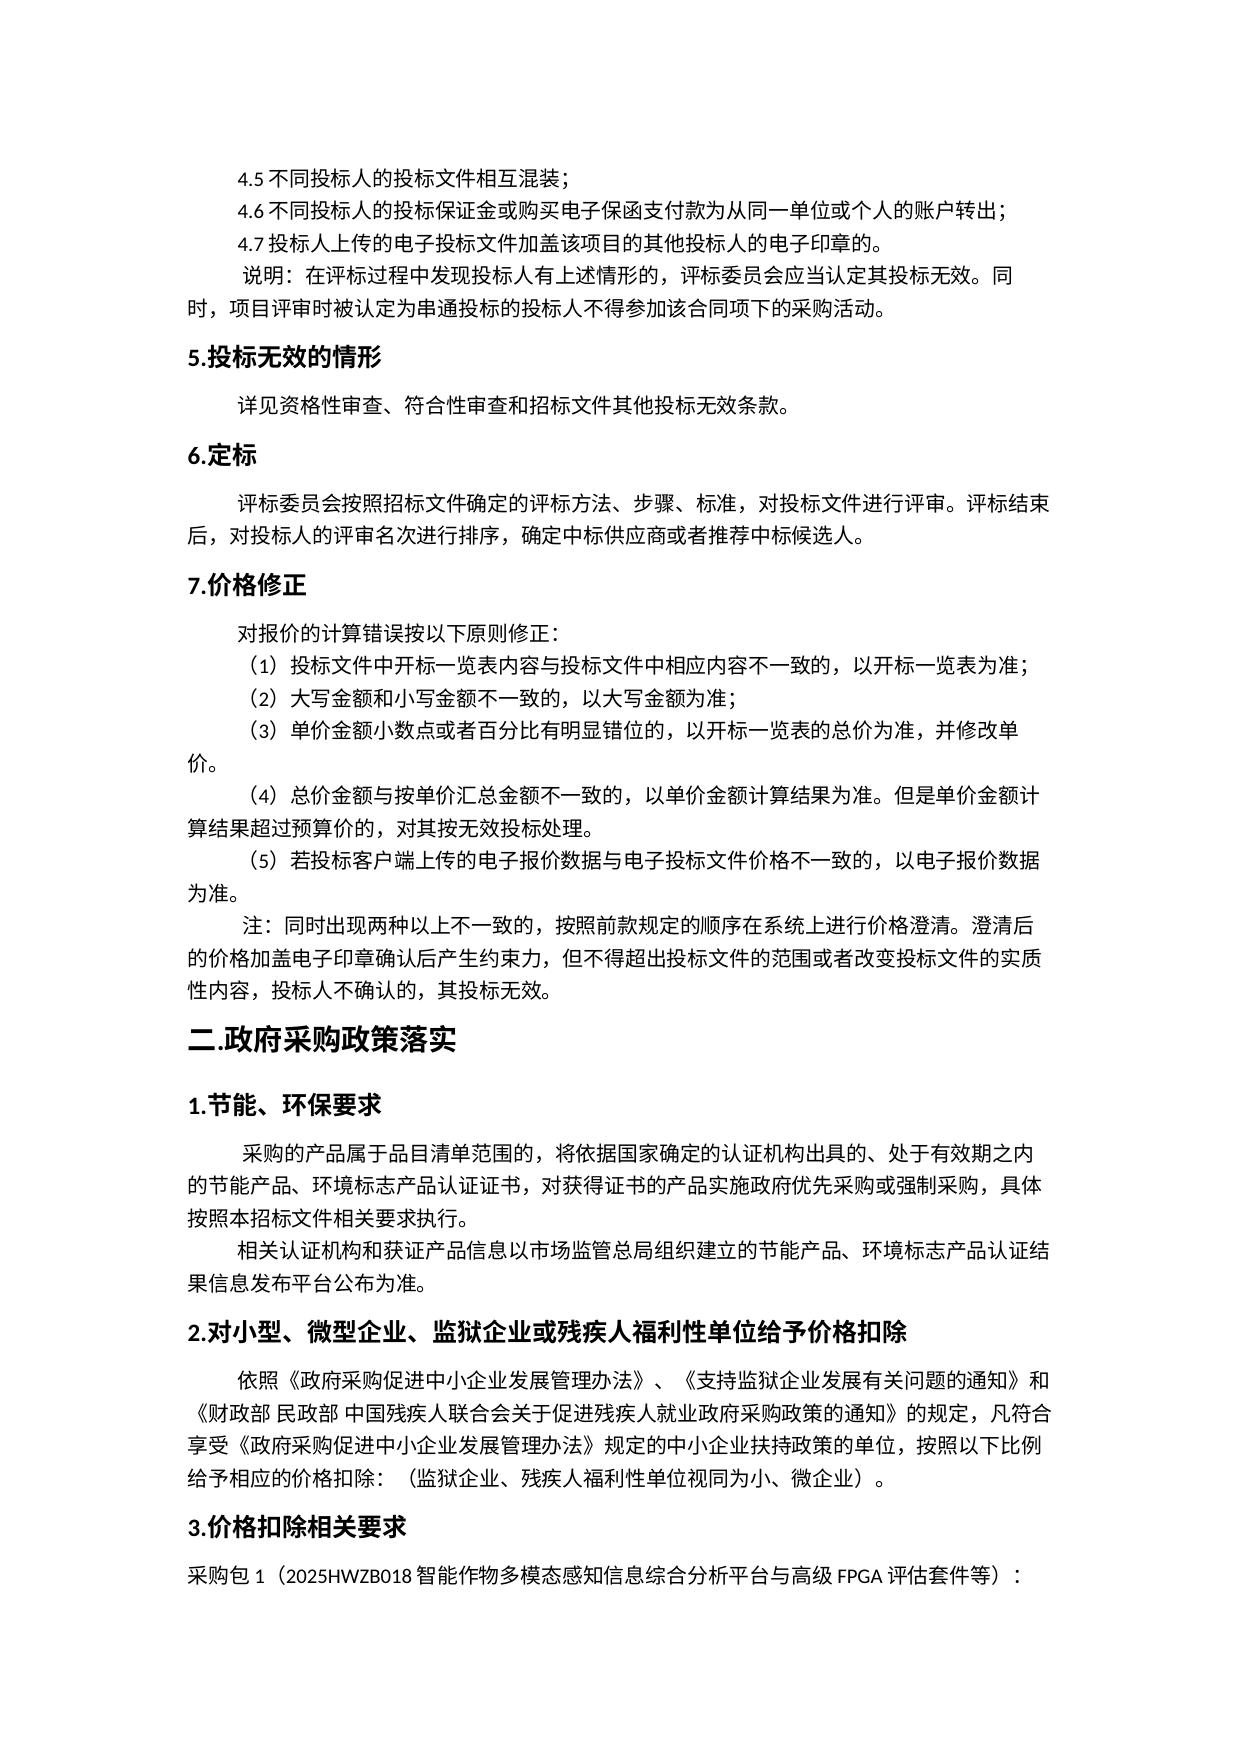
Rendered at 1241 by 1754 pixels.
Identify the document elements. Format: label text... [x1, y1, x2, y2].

text （4）总价金额与按单价汇总金额不一致的，以单价金额计算结果为准。但是单价金额计算结果超过预算价的，对其按无效投标处理。 [187, 779, 1053, 844]
text 二.政府采购政策落实 [187, 1007, 1053, 1072]
text 详见资格性审查、符合性审查和招标文件其他投标无效条款。 [187, 389, 1053, 422]
text （5）若投标客户端上传的电子报价数据与电子投标文件价格不一致的，以电子报价数据为准。 [187, 844, 1053, 909]
text 采购的产品属于品目清单范围的，将依据国家确定的认证机构出具的、处于有效期之内的节能产品、环境标志产品认证证书，对获得证书的产品实施政府优先采购或强制采购，具体按照本招标文件相关要求执行。 [187, 1137, 1053, 1234]
text 7.价格修正 [187, 552, 1053, 617]
text 说明：在评标过程中发现投标人有上述情形的，评标委员会应当认定其投标无效。同时，项目评审时被认定为串通投标的投标人不得参加该合同项下的采购活动。 [187, 259, 1053, 324]
text 4.6不同投标人的投标保证金或购买电子保函支付款为从同一单位或个人的账户转出； [187, 194, 1053, 227]
text （3）单价金额小数点或者百分比有明显错位的，以开标一览表的总价为准，并修改单价。 [187, 714, 1053, 779]
text （1）投标文件中开标一览表内容与投标文件中相应内容不一致的，以开标一览表为准； [187, 649, 1053, 682]
text 注：同时出现两种以上不一致的，按照前款规定的顺序在系统上进行价格澄清。澄清后的价格加盖电子印章确认后产生约束力，但不得超出投标文件的范围或者改变投标文件的实质性内容，投标人不确认的，其投标无效。 [187, 909, 1053, 1007]
text 评标委员会按照招标文件确定的评标方法、步骤、标准，对投标文件进行评审。评标结束后，对投标人的评审名次进行排序，确定中标供应商或者推荐中标候选人。 [187, 487, 1053, 552]
text 3.价格扣除相关要求 [187, 1494, 1053, 1559]
text 采购包1（2025HWZB018智能作物多模态感知信息综合分析平台与高级FPGA评估套件等）： [187, 1559, 1053, 1592]
text 对报价的计算错误按以下原则修正： [187, 617, 1053, 649]
text 依照《政府采购促进中小企业发展管理办法》、《支持监狱企业发展有关问题的通知》和《财政部 民政部 中国残疾人联合会关于促进残疾人就业政府采购政策的通知》的规定，凡符合享受《政府采购促进中小企业发展管理办法》规定的中小企业扶持政策的单位，按照以下比例给予相应的价格扣除：（监狱企业、残疾人福利性单位视同为小、微企业）。 [187, 1364, 1053, 1494]
text 6.定标 [187, 422, 1053, 487]
text 5.投标无效的情形 [187, 324, 1053, 389]
text 4.7投标人上传的电子投标文件加盖该项目的其他投标人的电子印章的。 [187, 227, 1053, 259]
text 相关认证机构和获证产品信息以市场监管总局组织建立的节能产品、环境标志产品认证结果信息发布平台公布为准。 [187, 1234, 1053, 1299]
text 1.节能、环保要求 [187, 1072, 1053, 1137]
text 2.对小型、微型企业、监狱企业或残疾人福利性单位给予价格扣除 [187, 1299, 1053, 1364]
text 4.5不同投标人的投标文件相互混装； [187, 162, 1053, 194]
text （2）大写金额和小写金额不一致的，以大写金额为准； [187, 682, 1053, 714]
